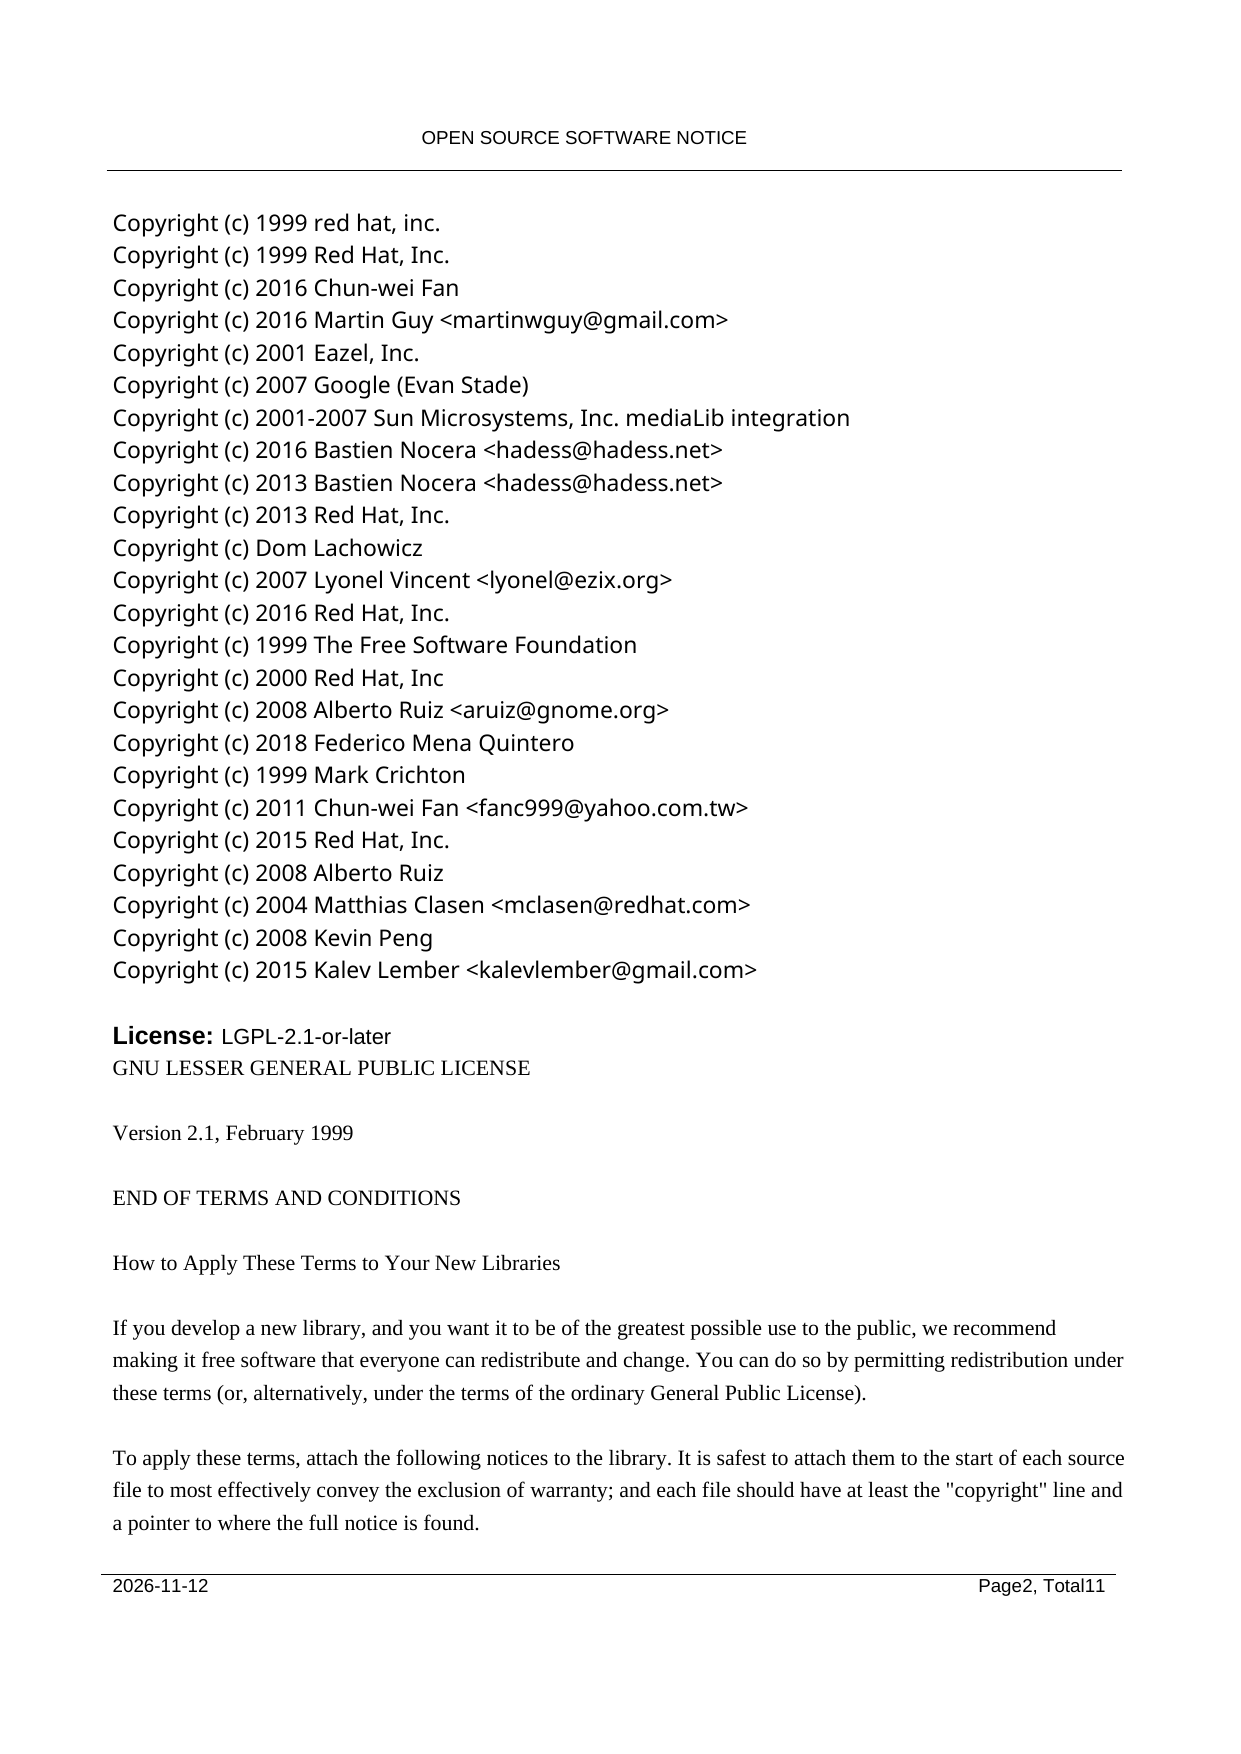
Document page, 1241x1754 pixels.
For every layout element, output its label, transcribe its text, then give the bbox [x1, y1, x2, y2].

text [112, 206, 1128, 1019]
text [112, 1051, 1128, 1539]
text License: LGPL-2.1-or-later [112, 1019, 1128, 1051]
